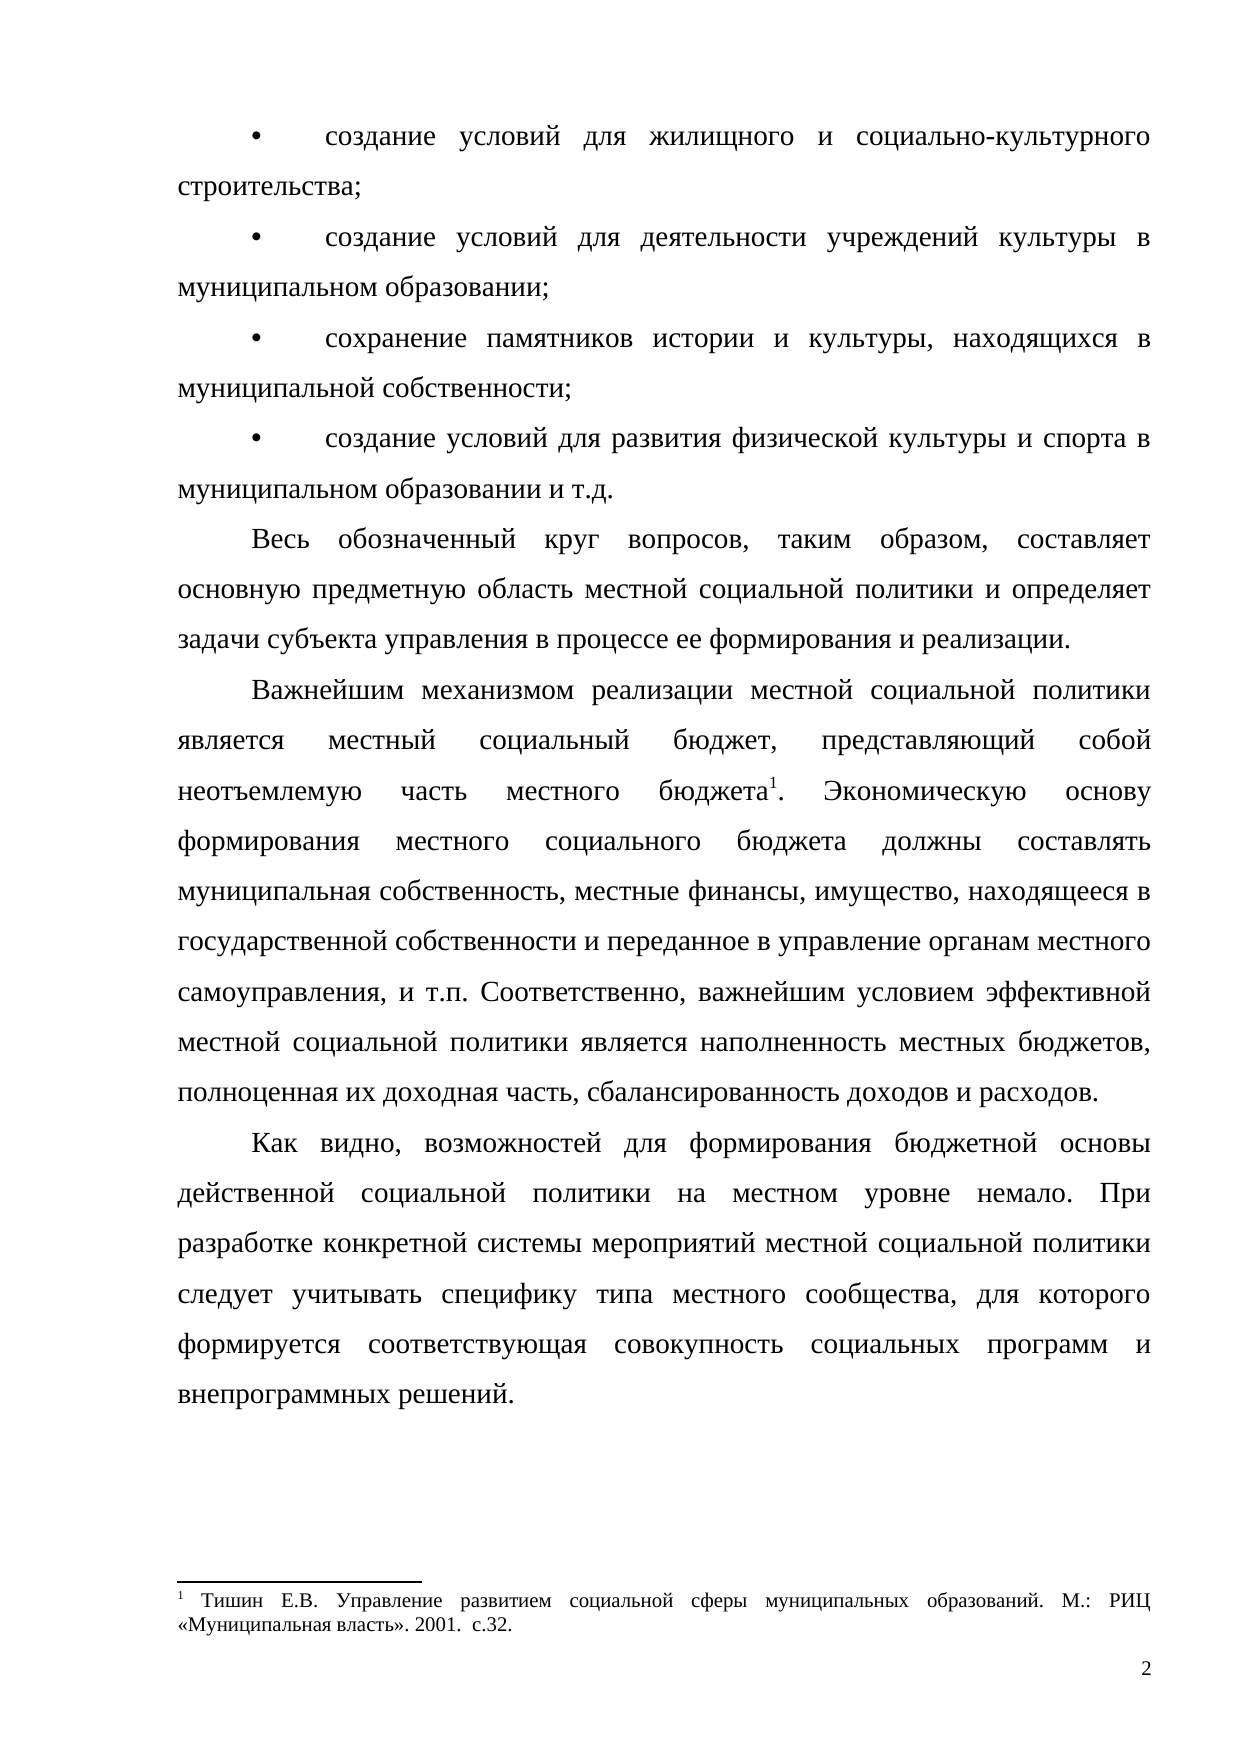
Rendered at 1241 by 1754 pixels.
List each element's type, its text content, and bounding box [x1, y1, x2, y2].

text Весь обозначенный круг вопросов, таким образом, составляет основную предметную область местной социальной политики и определяет задачи субъекта управления в процессе ее формирования и реализации. [177, 521, 1152, 655]
list создание условий для развития физической культуры и спорта в муниципальном образовании и т.д. [177, 420, 1152, 504]
text Как видно, возможностей для формирования бюджетной основы действенной социальной политики на местном уровне немало. При разработке конкретной системы мероприятий местной социальной политики следует учитывать специфику типа местного сообщества, для которого формируется соответствующая совокупность социальных программ и внепрограммных решений. [177, 1125, 1152, 1410]
list создание условий для жилищного и социально-культурного строительства; [177, 118, 1152, 202]
list сохранение памятников истории и культуры, находящихся в муниципальной собственности; [177, 319, 1152, 403]
list создание условий для деятельности учреждений культуры в муниципальном образовании; [177, 219, 1152, 303]
text Важнейшим механизмом реализации местной социальной политики является местный социальный бюджет, представляющий собой неотъемлемую часть местного бюджета. Экономическую основу формирования местного социального бюджета должны составлять муниципальная собственность, местные финансы, имущество, находящееся в государственной собственности и переданное в управление органам местного самоуправления, и т.п. Соответственно, важнейшим условием эффективной местной социальной политики является наполненность местных бюджетов, полноценная их доходная часть, сбалансированность доходов и расходов. [177, 672, 1152, 1108]
